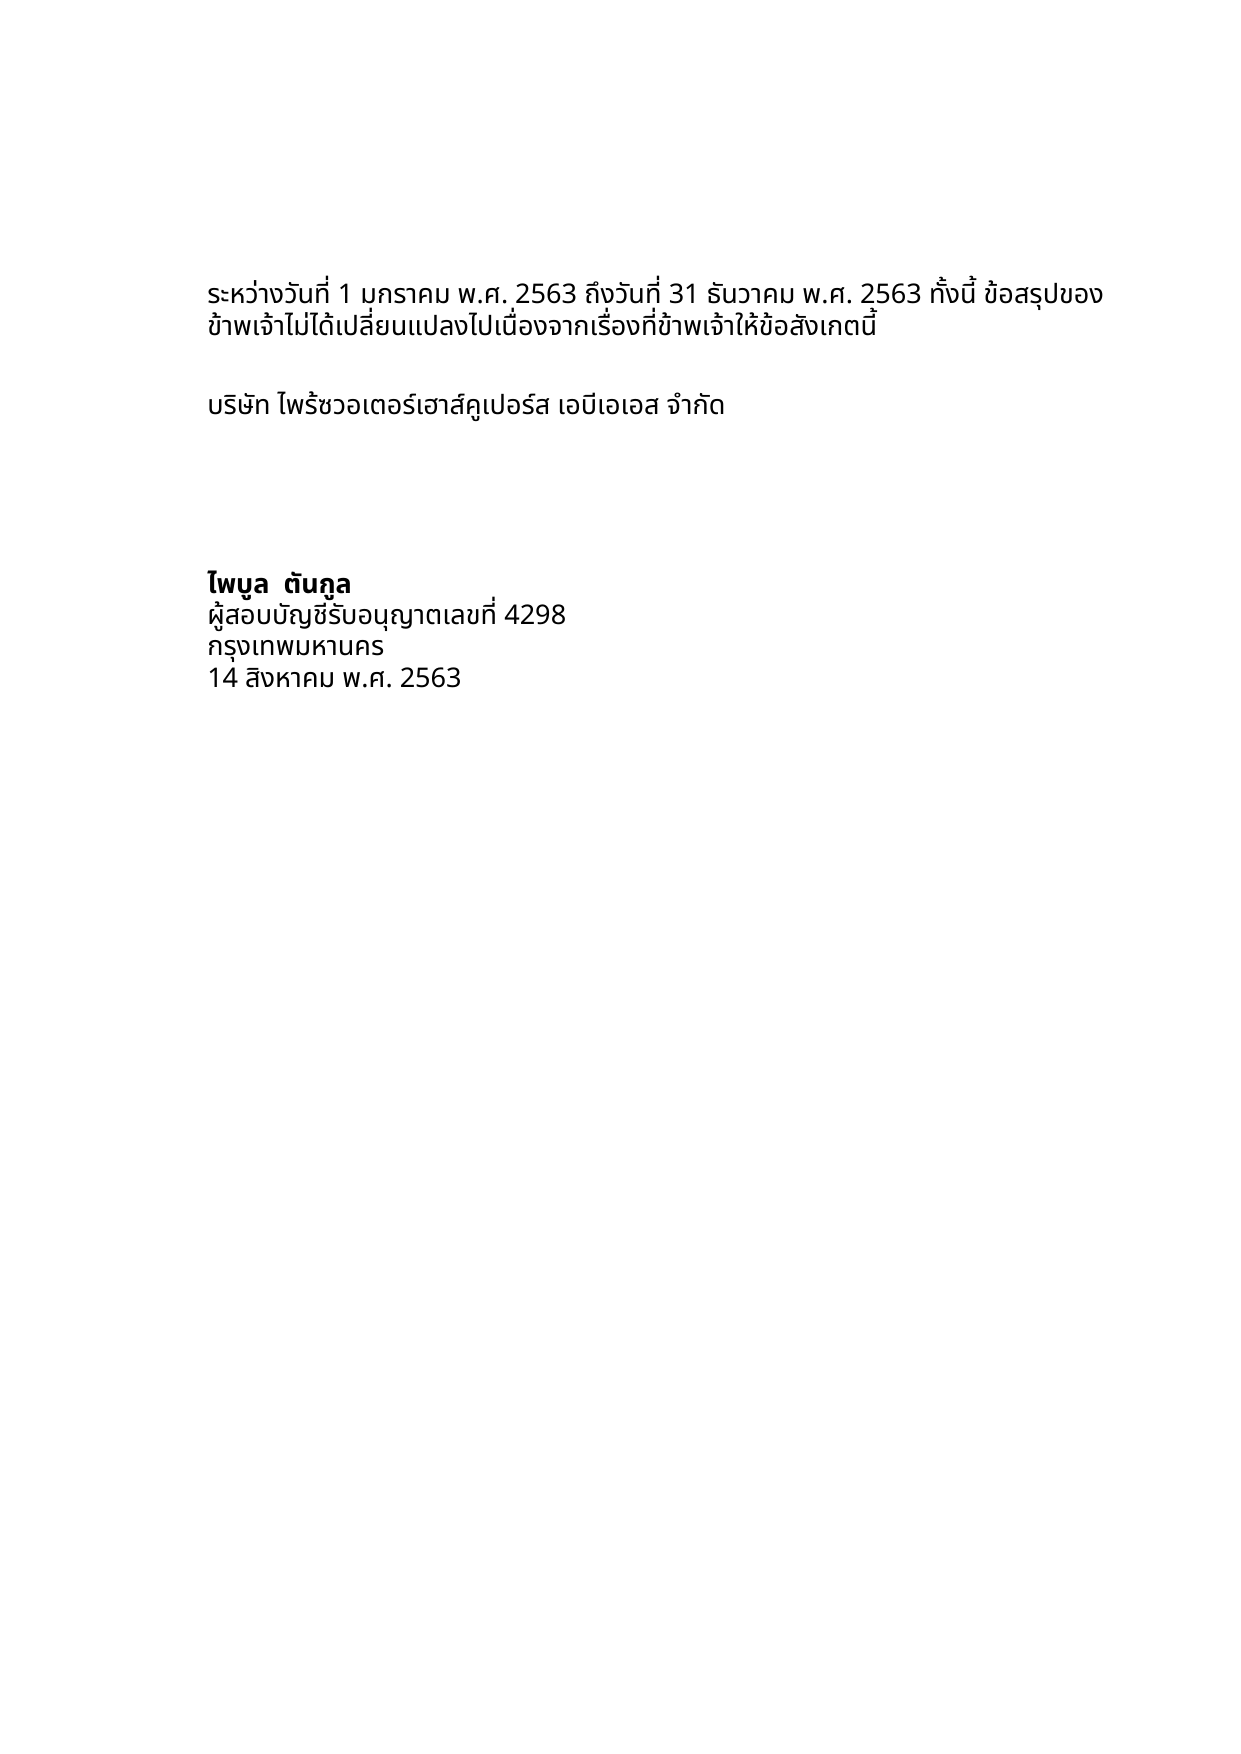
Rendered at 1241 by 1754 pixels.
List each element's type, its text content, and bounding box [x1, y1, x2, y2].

text ผู้สอบบัญชีรับอนุญาตเลขที่ 4298 [207, 599, 1165, 631]
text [207, 277, 1165, 342]
text ไพบูล ตันกูล [207, 568, 1165, 599]
text บริษัท ไพร้ซวอเตอร์เฮาส์คูเปอร์ส เอบีเอเอส จำกัด [207, 387, 1165, 421]
text กรุงเทพมหานคร [207, 631, 1165, 662]
text 14 สิงหาคม พ.ศ. 2563 [207, 662, 1165, 693]
